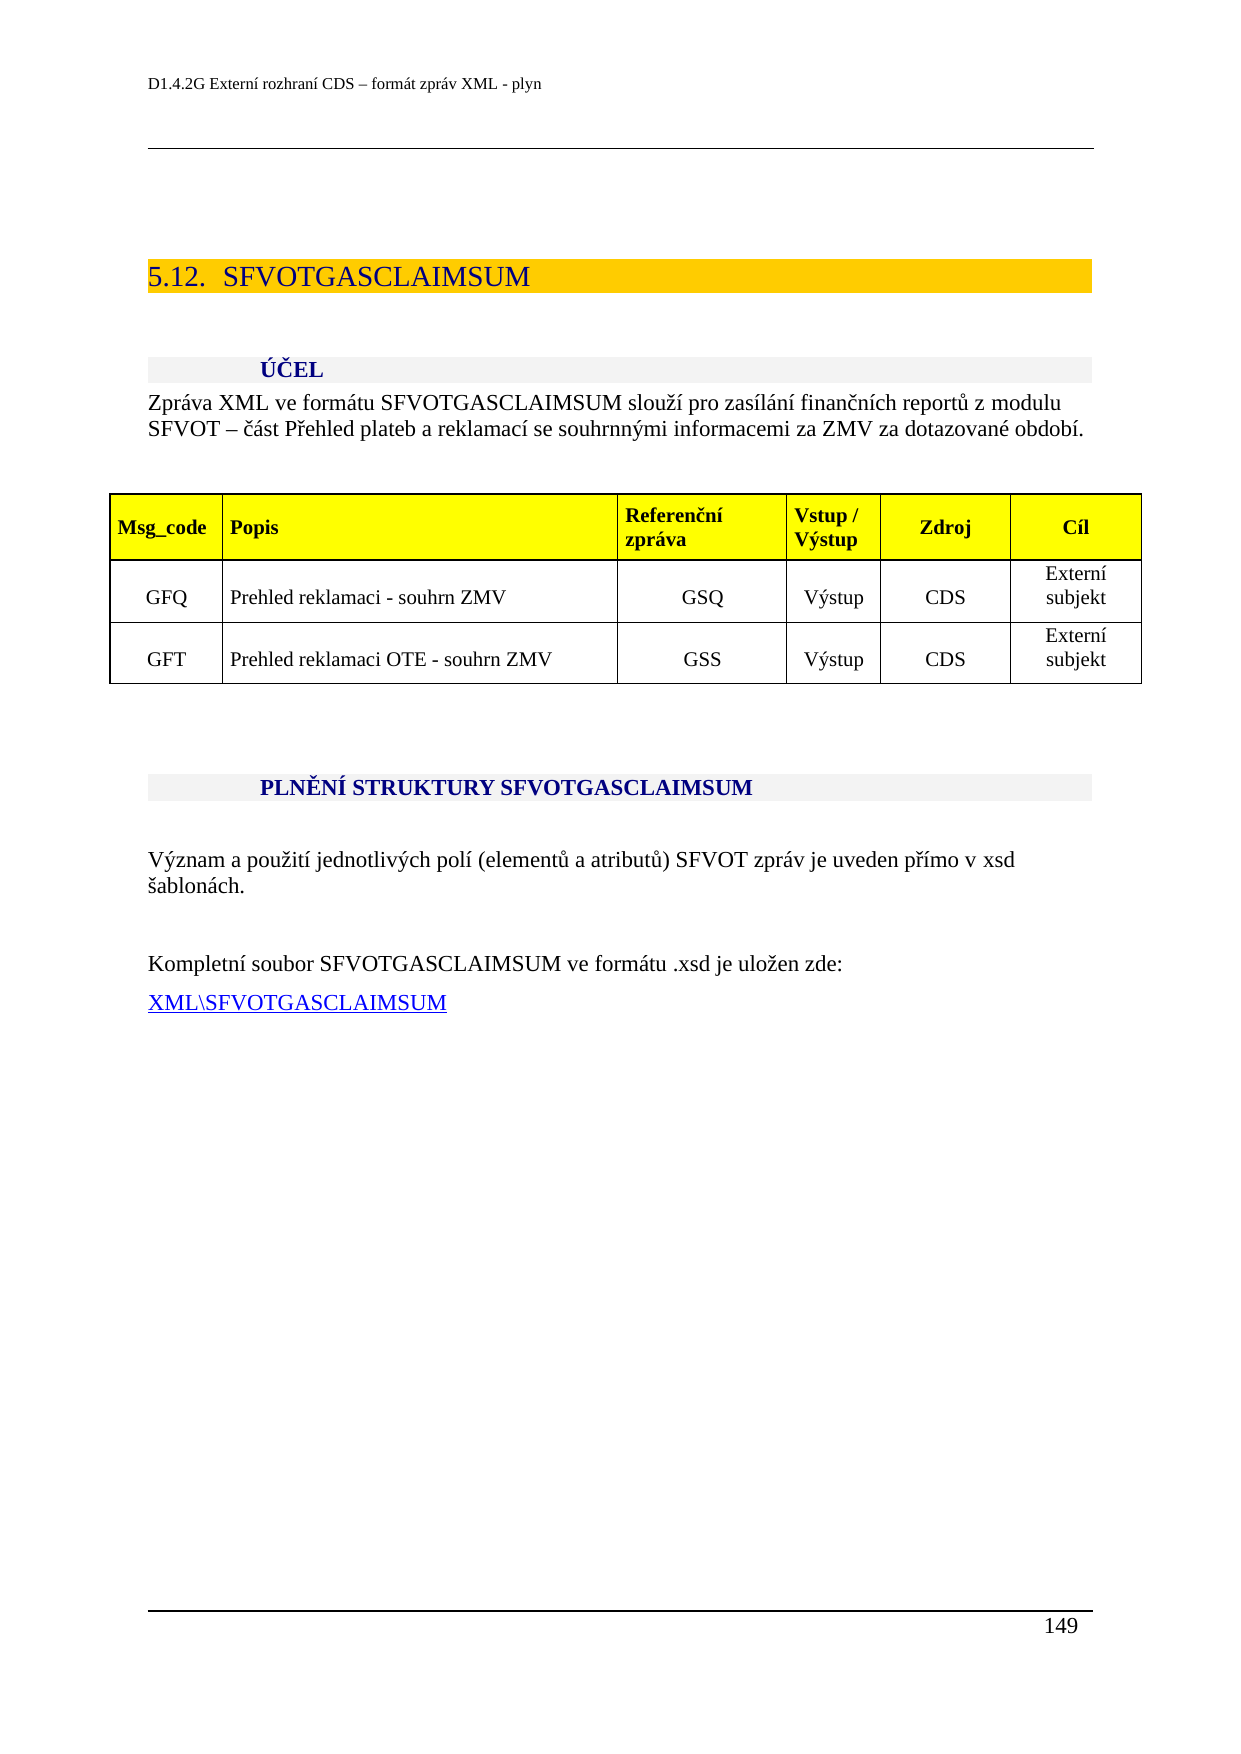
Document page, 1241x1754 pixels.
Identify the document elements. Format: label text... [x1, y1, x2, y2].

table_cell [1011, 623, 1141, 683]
subtitle SFVOTGASCLAIMSUM [148, 259, 1092, 293]
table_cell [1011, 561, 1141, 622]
text Zpráva XML ve formátu SFVOTGASCLAIMSUM slouží pro zasílání finančních reportů z modulu SFVOT – část Přehled plateb a reklamací se souhrnnými informacemi za ZMV za dotazované období. [148, 389, 1092, 442]
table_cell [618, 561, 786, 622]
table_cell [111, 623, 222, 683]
text XML\SFVOTGASCLAIMSUM [148, 989, 1092, 1015]
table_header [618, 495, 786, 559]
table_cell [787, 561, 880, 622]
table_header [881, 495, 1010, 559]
text Kompletní soubor SFVOTGASCLAIMSUM ve formátu .xsd je uložen zde: [148, 950, 1092, 976]
subtitle Účel [148, 357, 1092, 383]
subtitle plnění struktury SFVOTGASCLAIMSUM [148, 774, 1092, 801]
text Význam a použití jednotlivých polí (elementů a atributů) SFVOT zpráv je uveden přímo v xsd šablonách. [148, 846, 1092, 899]
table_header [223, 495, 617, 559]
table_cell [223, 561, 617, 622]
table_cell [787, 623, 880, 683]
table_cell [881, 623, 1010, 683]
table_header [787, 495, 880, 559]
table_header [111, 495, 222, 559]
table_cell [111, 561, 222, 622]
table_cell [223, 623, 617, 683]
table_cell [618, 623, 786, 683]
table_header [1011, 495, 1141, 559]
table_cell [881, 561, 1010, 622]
